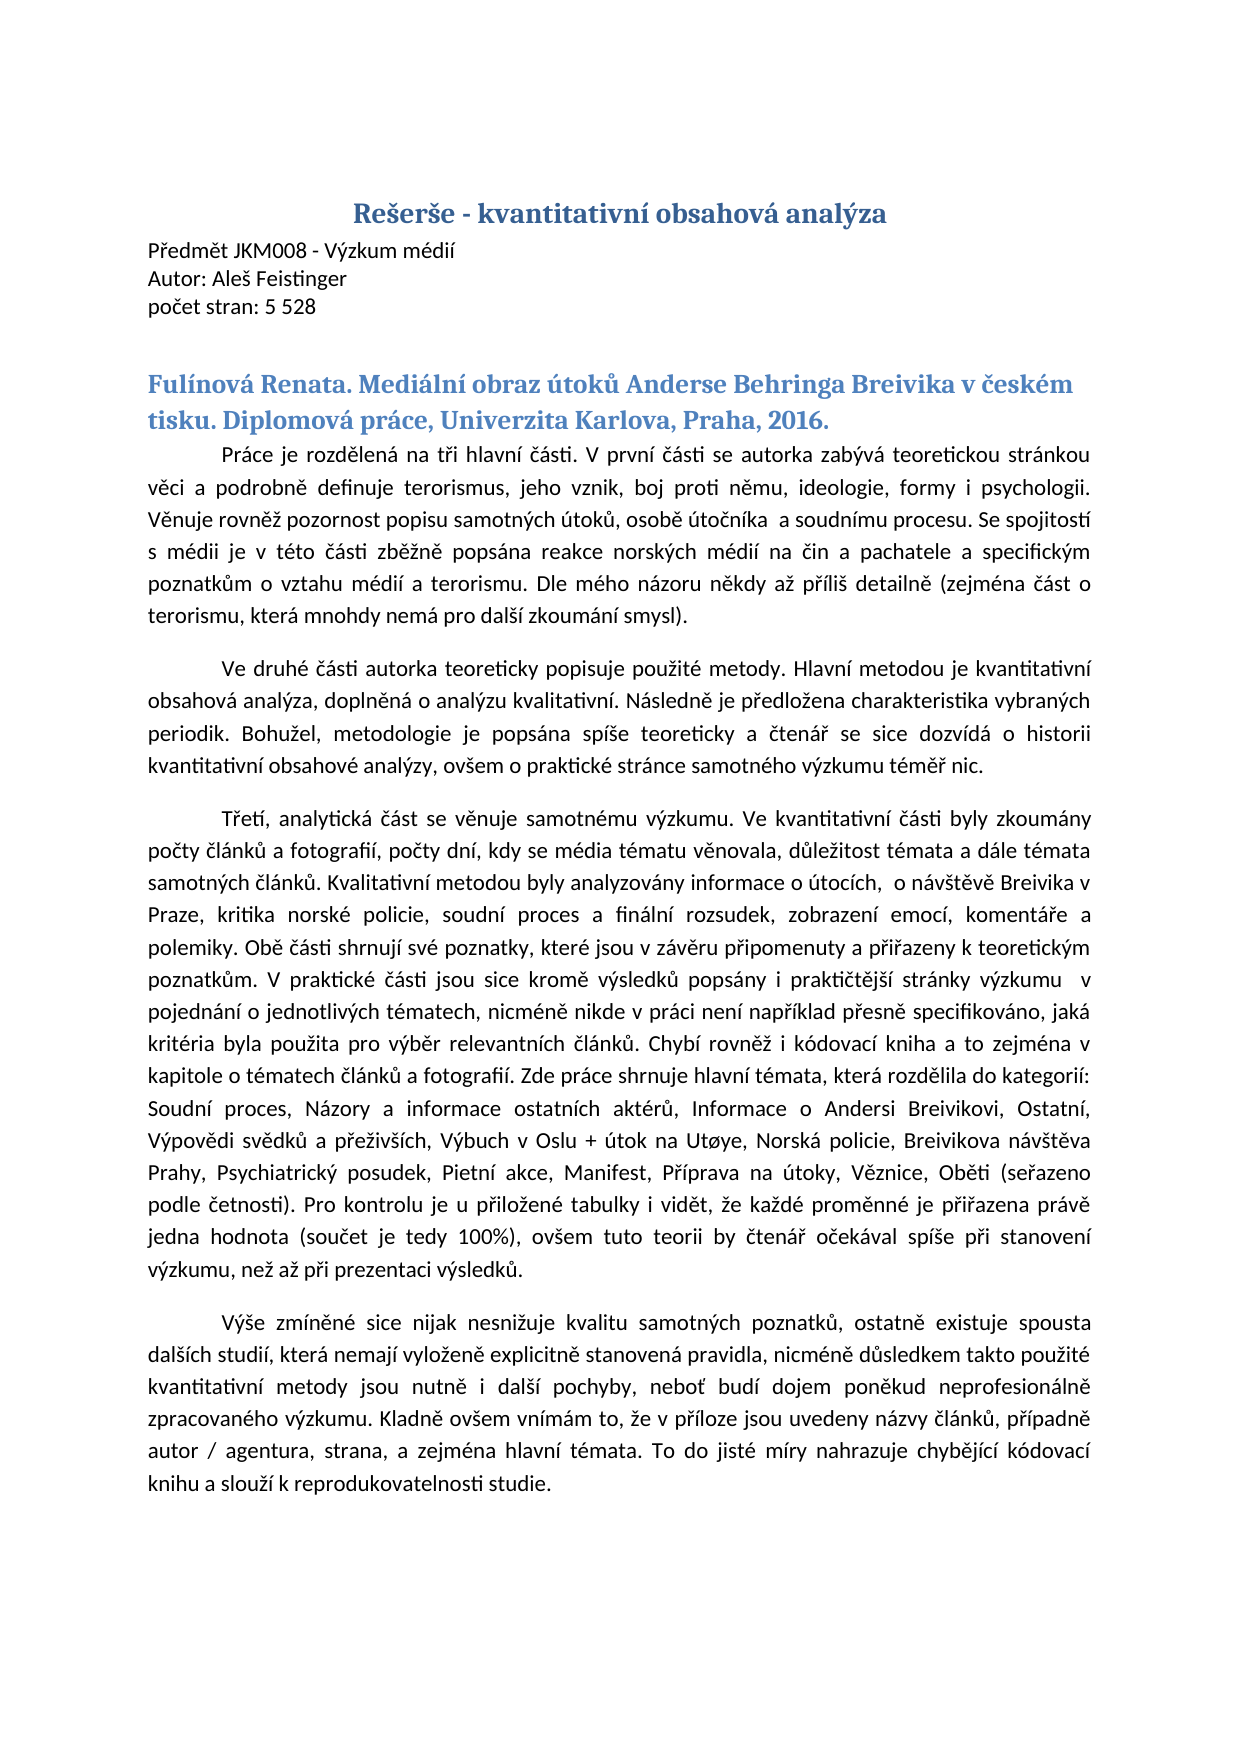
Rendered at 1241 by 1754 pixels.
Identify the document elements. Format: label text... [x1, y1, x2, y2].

subtitle Fulínová Renata. Mediální obraz útoků Anderse Behringa Breivika v českém tisku. Diplomová práce, Univerzita Karlova, Praha, 2016. [148, 369, 1093, 436]
text Ve druhé části autorka teoreticky popisuje použité metody. Hlavní metodou je kvantitativní obsahová analýza, doplněná o analýzu kvalitativní. Následně je předložena charakteristika vybraných periodik. Bohužel, metodologie je popsána spíše teoreticky a čtenář se sice dozvídá o historii kvantitativní obsahové analýzy, ovšem o praktické stránce samotného výzkumu téměř nic. [148, 654, 1093, 779]
text počet stran: 5 528 [148, 292, 1093, 320]
text Předmět JKM008 - Výzkum médií [148, 236, 1093, 264]
text Autor: Aleš Feistinger [148, 264, 1093, 292]
text Výše zmíněné sice nijak nesnižuje kvalitu samotných poznatků, ostatně existuje spousta dalších studií, která nemají vyloženě explicitně stanovená pravidla, nicméně důsledkem takto použité kvantitativní metody jsou nutně i další pochyby, neboť budí dojem poněkud neprofesionálně zpracovaného výzkumu. Kladně ovšem vnímám to, že v příloze jsou uvedeny názvy článků, případně autor / agentura, strana, a zejména hlavní témata. To do jisté míry nahrazuje chybějící kódovací knihu a slouží k reprodukovatelnosti studie. [148, 1308, 1093, 1497]
text Práce je rozdělená na tři hlavní části. V první části se autorka zabývá teoretickou stránkou věci a podrobně definuje terorismus, jeho vznik, boj proti němu, ideologie, formy i psychologii. Věnuje rovněž pozornost popisu samotných útoků, osobě útočníka a soudnímu procesu. Se spojitostí s médii je v této části zběžně popsána reakce norských médií na čin a pachatele a specifickým poznatkům o vztahu médií a terorismu. Dle mého názoru někdy až příliš detailně (zejména část o terorismu, která mnohdy nemá pro další zkoumání smysl). [148, 441, 1093, 629]
subtitle Rešerše - kvantitativní obsahová analýza [148, 198, 1093, 231]
text Třetí, analytická část se věnuje samotnému výzkumu. Ve kvantitativní části byly zkoumány počty článků a fotografií, počty dní, kdy se média tématu věnovala, důležitost témata a dále témata samotných článků. Kvalitativní metodou byly analyzovány informace o útocích, o návštěvě Breivika v Praze, kritika norské policie, soudní proces a finální rozsudek, zobrazení emocí, komentáře a polemiky. Obě části shrnují své poznatky, které jsou v závěru připomenuty a přiřazeny k teoretickým poznatkům. V praktické části jsou sice kromě výsledků popsány i praktičtější stránky výzkumu v pojednání o jednotlivých tématech, nicméně nikde v práci není například přesně specifikováno, jaká kritéria byla použita pro výběr relevantních článků. Chybí rovněž i kódovací kniha a to zejména v kapitole o tématech článků a fotografií. Zde práce shrnuje hlavní témata, která rozdělila do kategorií: Soudní proces, Názory a informace ostatních aktérů, Informace o Andersi Breivikovi, Ostatní, Výpovědi svědků a přeživších, Výbuch v Oslu + útok na Utøye, Norská policie, Breivikova návštěva Prahy, Psychiatrický posudek, Pietní akce, Manifest, Příprava na útoky, Věznice, Oběti (seřazeno podle četnosti). Pro kontrolu je u přiložené tabulky i vidět, že každé proměnné je přiřazena právě jedna hodnota (součet je tedy 100%), ovšem tuto teorii by čtenář očekával spíše při stanovení výzkumu, než až při prezentaci výsledků. [148, 804, 1093, 1283]
